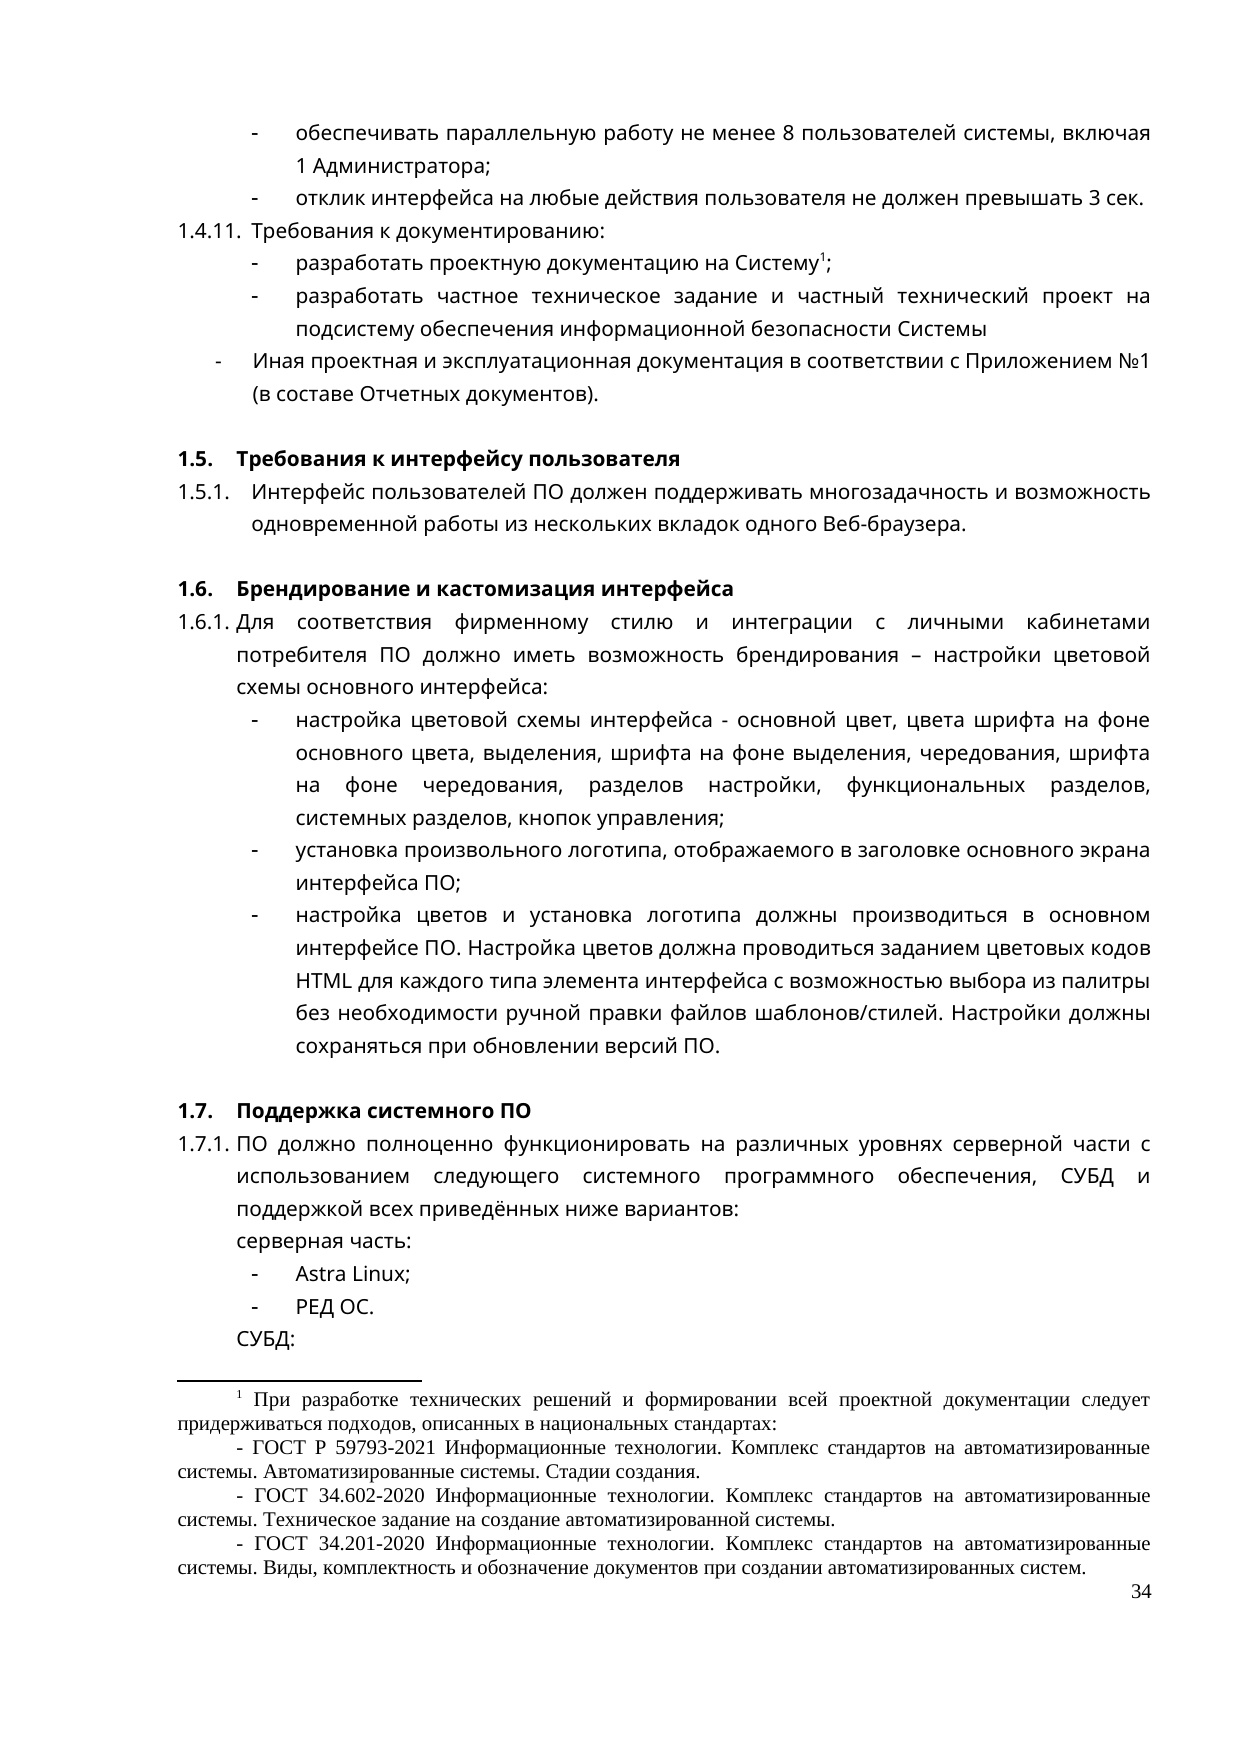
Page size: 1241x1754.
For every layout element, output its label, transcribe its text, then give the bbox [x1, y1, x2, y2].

list настройка цветов и установка логотипа должны производиться в основном интерфейсе ПО. Настройка цветов должна проводиться заданием цветовых кодов HTML для каждого типа элемента интерфейса с возможностью выбора из палитры без необходимости ручной правки файлов шаблонов/стилей. Настройки должны сохраняться при обновлении версий ПО. [251, 901, 1152, 1059]
list РЕД ОС. [251, 1292, 1152, 1320]
list Astra Linux; [251, 1259, 1152, 1288]
list обеспечивать параллельную работу не менее 8 пользователей системы, включая 1 Администратора; [251, 118, 1152, 179]
list установка произвольного логотипа, отображаемого в заголовке основного экрана интерфейса ПО; [251, 835, 1152, 896]
list СУБД: [236, 1324, 1152, 1353]
list отклик интерфейса на любые действия пользователя не должен превышать 3 сек. [251, 183, 1152, 212]
list серверная часть: [236, 1227, 1152, 1255]
list Иная проектная и эксплуатационная документация в соответствии с Приложением №1 (в составе Отчетных документов). [215, 346, 1152, 407]
list Требования к интерфейсу пользователя [177, 444, 1152, 473]
list Интерфейс пользователей ПО должен поддерживать многозадачность и возможность одновременной работы из нескольких вкладок одного Веб-браузера. [177, 477, 1152, 538]
list разработать частное техническое задание и частный технический проект на подсистему обеспечения информационной безопасности Системы [251, 281, 1152, 342]
list настройка цветовой схемы интерфейса - основной цвет, цвета шрифта на фоне основного цвета, выделения, шрифта на фоне выделения, чередования, шрифта на фоне чередования, разделов настройки, функциональных разделов, системных разделов, кнопок управления; [251, 705, 1152, 831]
list Брендирование и кастомизация интерфейса [177, 574, 1152, 603]
list ПО должно полноценно функционировать на различных уровнях серверной части с использованием следующего системного программного обеспечения, СУБД и поддержкой всех приведённых ниже вариантов: [177, 1129, 1152, 1222]
list Для соответствия фирменному стилю и интеграции с личными кабинетами потребителя ПО должно иметь возможность брендирования – настройки цветовой схемы основного интерфейса: [177, 607, 1152, 701]
list Поддержка системного ПО [177, 1096, 1152, 1125]
list разработать проектную документацию на Систему; [251, 248, 1152, 277]
list Требования к документированию: [177, 216, 1152, 244]
